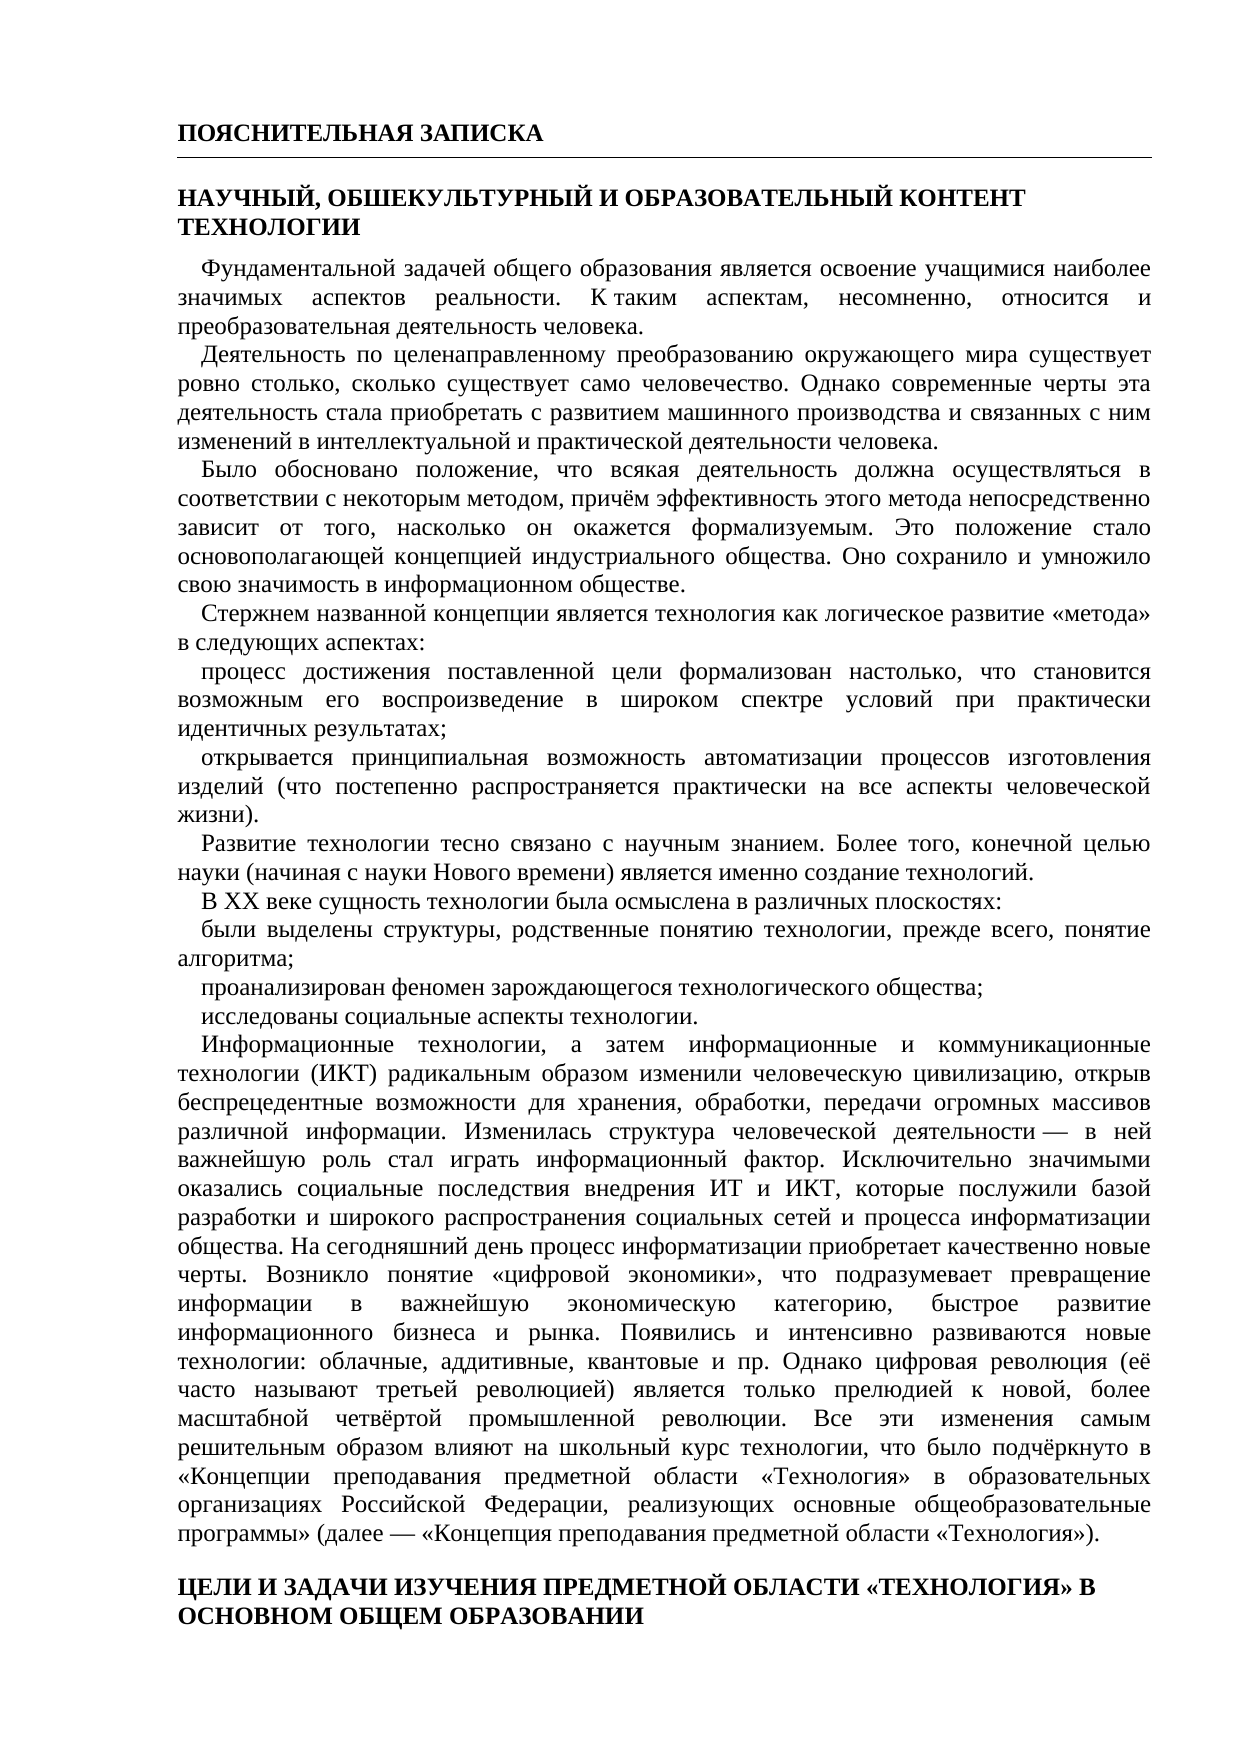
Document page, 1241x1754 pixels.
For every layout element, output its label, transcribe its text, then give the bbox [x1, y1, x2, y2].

text Развитие технологии тесно связано с научным знанием. Более того, конечной целью науки (начиная с науки Нового времени) является именно создание технологий. [177, 828, 1152, 886]
text В ХХ веке сущность технологии была осмыслена в различных плоскостях: [177, 886, 1152, 914]
text Было обосновано положение, что всякая деятельность должна осуществляться в соответствии с некоторым методом, причём эффективность этого метода непосредственно зависит от того, насколько он окажется формализуемым. Это положение стало основополагающей концепцией индустриального общества. Оно сохранило и умножило свою значимость в информационном обществе. [177, 454, 1152, 598]
text ПОЯСНИТЕЛЬНАЯ ЗАПИСКА [177, 118, 1152, 157]
text Стержнем названной концепции является технология как логическое развитие «метода» в следующих аспектах: [177, 598, 1152, 656]
text Информационные технологии, а затем информационные и коммуникационные технологии (ИКТ) радикальным образом изменили человеческую цивилизацию, открыв беспрецедентные возможности для хранения, обработки, передачи огромных массивов различной информации. Изменилась структура человеческой деятельности — в ней важнейшую роль стал играть информационный фактор. Исключительно значимыми оказались социальные последствия внедрения ИТ и ИКТ, которые послужили базой разработки и широкого распространения социальных сетей и процесса информатизации общества. На сегодняшний день процесс информатизации приобретает качественно новые черты. Возникло понятие «цифровой экономики», что подразумевает превращение информации в важнейшую экономическую категорию, быстрое развитие информационного бизнеса и рынка. Появились и интенсивно развиваются новые технологии: облачные, аддитивные, квантовые и пр. Однако цифровая революция (её часто называют третьей революцией) является только прелюдией к новой, более масштабной четвёртой промышленной революции. Все эти изменения самым решительным образом влияют на школьный курс технологии, что было подчёркнуто в «Концепции преподавания предметной области «Технология» в образовательных организациях Российской Федерации, реализующих основные общеобразовательные программы» (далее — «Концепция преподавания предметной области «Технология»). [177, 1029, 1152, 1547]
text Деятельность по целенаправленному преобразованию окружающего мира существует ровно столько, сколько существует само человечество. Однако современные черты эта деятельность стала приобретать с развитием машинного производства и связанных с ним изменений в интеллектуальной и практической деятельности человека. [177, 339, 1152, 454]
text процесс достижения поставленной цели формализован настолько, что становится возможным его воспроизведение в широком спектре условий при практически идентичных результатах; [177, 656, 1152, 742]
text НАУЧНЫЙ, ОБШЕКУЛЬТУРНЫЙ И ОБРАЗОВАТЕЛЬНЫЙ КОНТЕНТ ТЕХНОЛОГИИ [177, 183, 1152, 241]
text проанализирован феномен зарождающегося технологического общества; [177, 972, 1152, 1001]
text Фундаментальной задачей общего образования является освоение учащимися наиболее значимых аспектов реальности. К таким аспектам, несомненно, относится и преобразовательная деятельность человека. [177, 253, 1152, 339]
text были выделены структуры, родственные понятию технологии, прежде всего, понятие алгоритма; [177, 914, 1152, 972]
text исследованы социальные аспекты технологии. [177, 1001, 1152, 1029]
text ЦЕЛИ И ЗАДАЧИ ИЗУЧЕНИЯ ПРЕДМЕТНОЙ ОБЛАСТИ «ТЕХНОЛОГИЯ» В ОСНОВНОМ ОБЩЕМ ОБРАЗОВАНИИ [177, 1572, 1152, 1629]
text открывается принципиальная возможность автоматизации процессов изготовления изделий (что постепенно распространяется практически на все аспекты человеческой жизни). [177, 742, 1152, 828]
